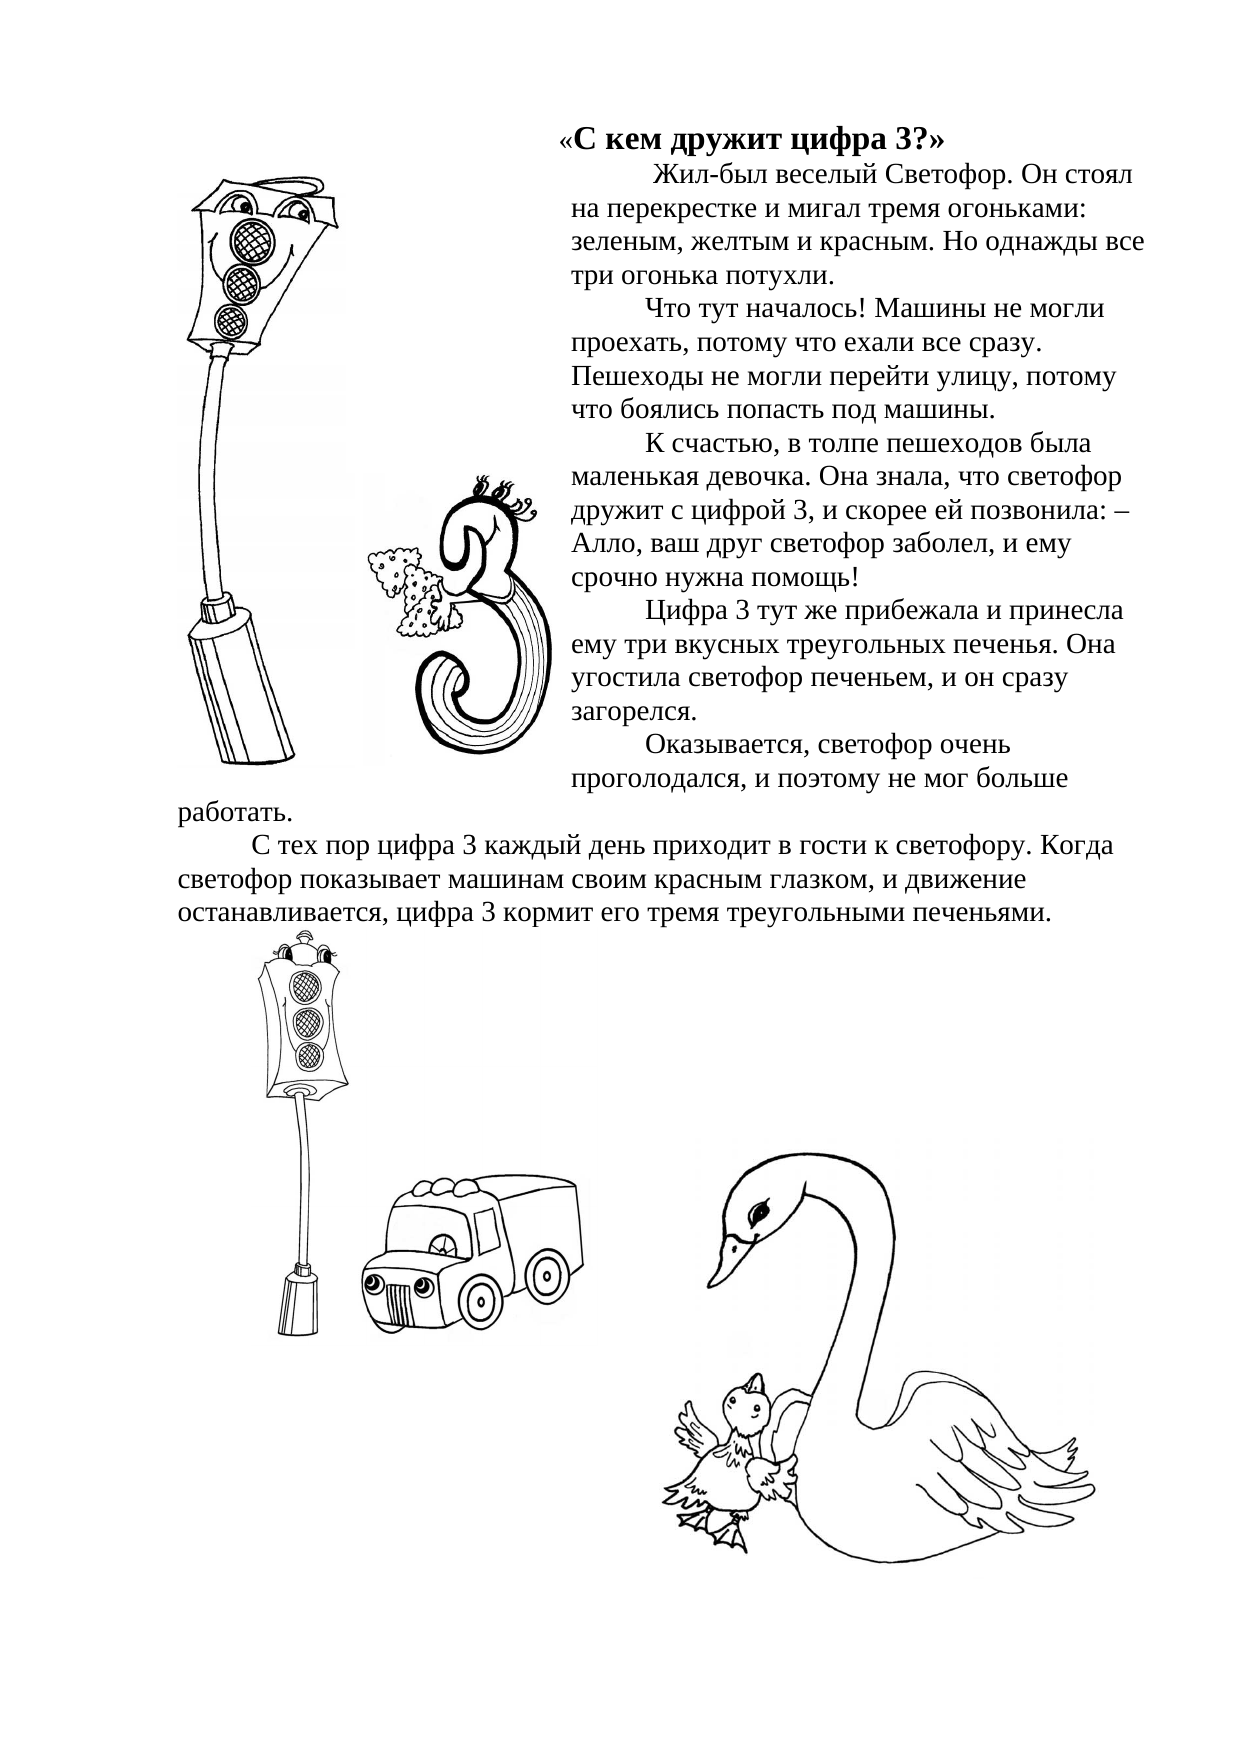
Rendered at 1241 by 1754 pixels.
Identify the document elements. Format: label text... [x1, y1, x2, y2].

text «С кем дружит цифра 3?» [177, 118, 1152, 156]
text Цифра 3 тут же прибежала и принесла ему три вкусных треугольных печенья. Она угостила светофор печеньем, и он сразу загорелся. [552, 592, 1152, 727]
text К счастью, в толпе пешеходов была маленькая девочка. Она знала, что светофор дружит с цифрой 3, и скорее ей позвонила: – Алло, ваш друг светофор заболел, и ему срочно нужна помощь! [552, 425, 1152, 592]
text Оказывается, светофор очень проголодался, и поэтому не мог больше работать. [177, 727, 1152, 827]
text Жил-был веселый Светофор. Он стоял на перекрестке и мигал тремя огоньками: зеленым, желтым и красным. Но однажды все три огонька потухли. [177, 156, 1152, 291]
picture [251, 927, 598, 1346]
text Что тут началось! Машины не могли проехать, потому что ехали все сразу. Пешеходы не могли перейти улицу, потому что боялись попасть под машины. [552, 291, 1152, 425]
picture [648, 1138, 1107, 1579]
text С тех пор цифра 3 каждый день приходит в гости к светофору. Когда светофор показывает машинам своим красным глазком, и движение останавливается, цифра 3 кормит его тремя треугольными печеньями. [177, 827, 1152, 928]
picture [177, 167, 552, 767]
